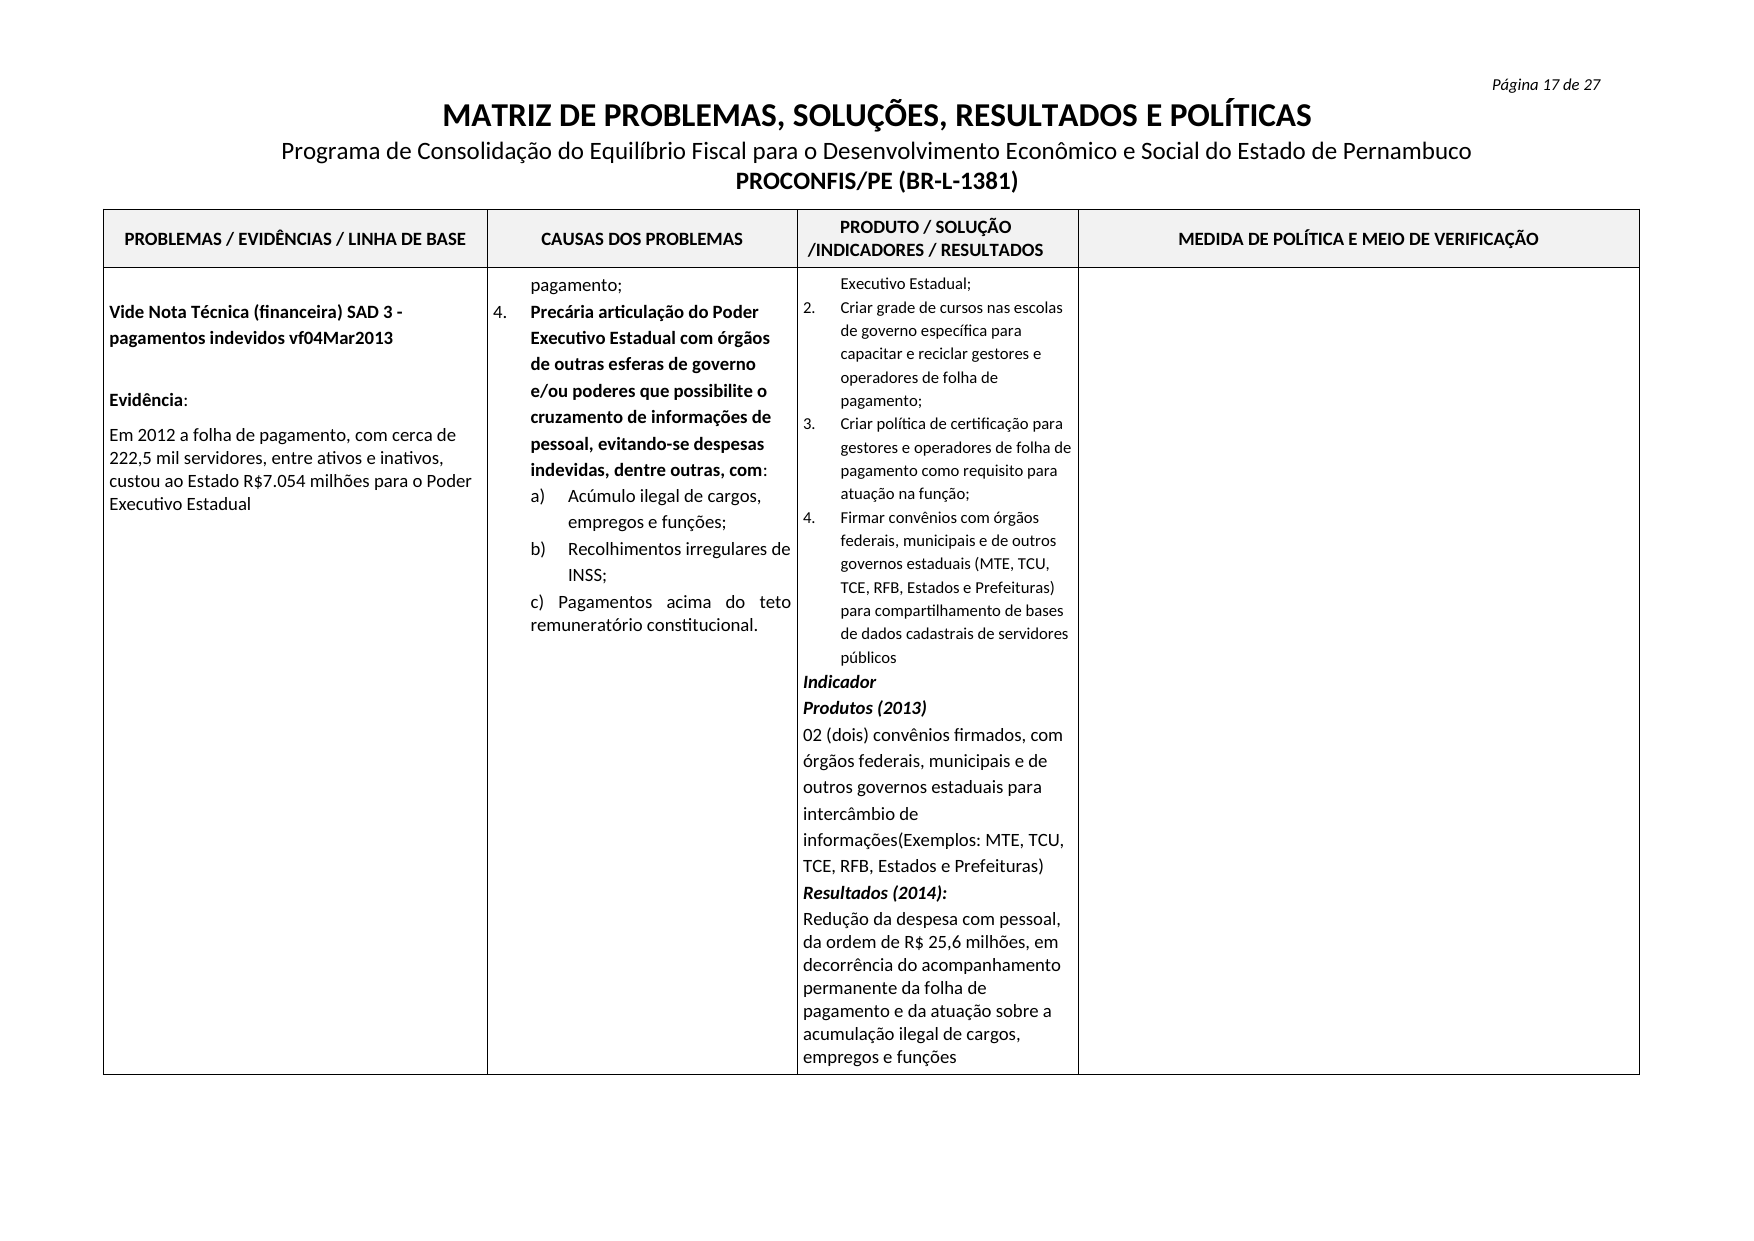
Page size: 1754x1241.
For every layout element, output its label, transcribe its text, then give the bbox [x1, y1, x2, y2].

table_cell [488, 268, 797, 1073]
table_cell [798, 268, 1078, 1073]
table_header PROBLEMAS / EVIDÊNCIAS / LINHA DE BASE [104, 210, 487, 267]
table_header CAUSAS DOS PROBLEMAS [488, 210, 797, 267]
table_header PRODUTO / SOLUÇÃO /INDICADORES / RESULTADOS [798, 210, 1078, 267]
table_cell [104, 268, 487, 1073]
table_header MEDIDA DE POLÍTICA E MEIO DE VERIFICAÇÃO [1079, 210, 1639, 267]
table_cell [1079, 268, 1639, 1073]
